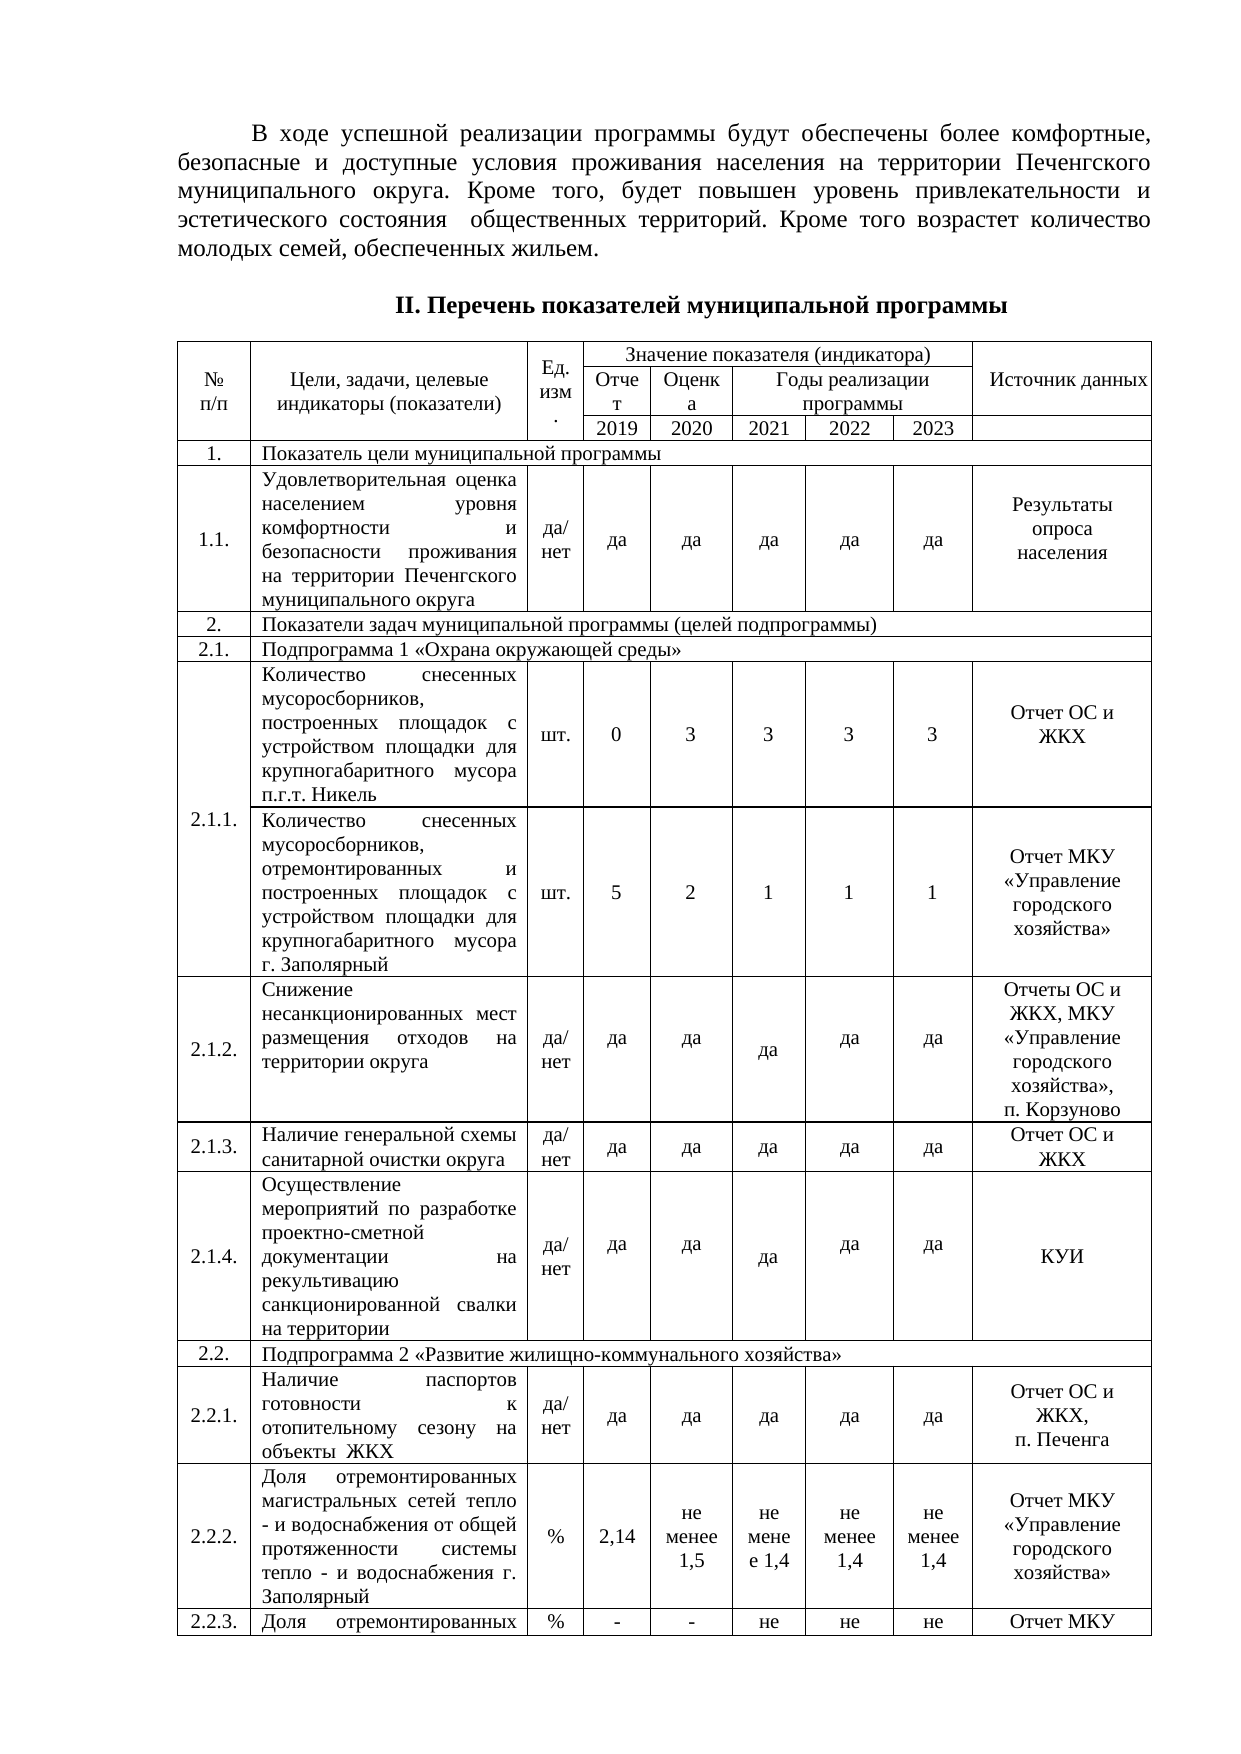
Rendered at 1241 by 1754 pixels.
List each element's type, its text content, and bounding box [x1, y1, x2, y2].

table_cell да [806, 1172, 893, 1340]
table_cell да [651, 977, 732, 1121]
table_cell - [584, 1609, 650, 1635]
table_cell Наличие паспортов готовности к отопительному сезону на объекты ЖКХ [251, 1367, 527, 1463]
table_cell 2 [651, 808, 732, 976]
table_cell да/ нет [528, 1367, 583, 1463]
table_cell шт. [528, 662, 583, 806]
table_cell Отчет МКУ «Управление городского хозяйства» [973, 808, 1151, 976]
table_cell да [733, 1172, 805, 1340]
table_cell 3 [651, 662, 732, 806]
table_header Значение показателя (индикатора) [584, 342, 972, 366]
table_cell да [733, 1123, 805, 1171]
table_cell да [894, 1172, 972, 1340]
table_cell да [584, 466, 650, 611]
table_cell да [894, 466, 972, 611]
table_cell 2.1.1. [178, 662, 250, 976]
table_header Цели, задачи, целевые индикаторы (показатели) [251, 342, 527, 440]
table_header № п/п [178, 342, 250, 440]
table_cell Отчеты ОС и ЖКХ, МКУ «Управление городского хозяйства», п. Корзуново [973, 977, 1151, 1121]
text В ходе успешной реализации программы будут обеспечены более комфортные, безопасные и доступные условия проживания населения на территории Печенгского муниципального округа. Кроме того, будет повышен уровень привлекательности и эстетического состояния общественных территорий. Кроме того возрастет количество молодых семей, обеспеченных жильем. [177, 118, 1152, 262]
table_cell да/ нет [528, 977, 583, 1121]
table_cell КУИ [973, 1172, 1151, 1340]
table_cell Показатель цели муниципальной программы [251, 441, 1151, 465]
table_cell да [806, 466, 893, 611]
table_cell Снижение несанкционированных мест размещения отходов на территории округа [251, 977, 527, 1121]
table_cell Подпрограмма 1 «Охрана окружающей среды» [251, 637, 1151, 661]
table_cell да [806, 1123, 893, 1171]
table_cell 3 [894, 662, 972, 806]
table_cell [973, 416, 1151, 440]
table_cell не менее 1,4 [806, 1464, 893, 1608]
table_cell да [894, 977, 972, 1121]
table_cell Годы реализации программы [733, 367, 972, 415]
table_cell 0 [584, 662, 650, 806]
table_cell Доля отремонтированных магистральных сетей тепло - и водоснабжения от общей протяженности системы тепло - и водоснабжения г. Заполярный [251, 1464, 527, 1608]
table_cell не менее 0,5 [806, 1609, 893, 1635]
table_cell да [894, 1367, 972, 1463]
table_cell да [894, 1123, 972, 1171]
table_cell 1 [894, 808, 972, 976]
table_cell 3 [806, 662, 893, 806]
table_cell да/ нет [528, 1172, 583, 1340]
table_cell 2.1.4. [178, 1172, 250, 1340]
table_cell Удовлетворительная оценка населением уровня комфортности и безопасности проживания на территории Печенгского муниципального округа [251, 466, 527, 611]
table_cell да [584, 977, 650, 1121]
text II. Перечень показателей муниципальной программы [177, 291, 1152, 319]
table_cell не менее 1,5 [651, 1464, 732, 1608]
table_cell 2022 [806, 416, 893, 440]
table_cell да [651, 1172, 732, 1340]
table_cell да [806, 1367, 893, 1463]
table_cell Отчет МКУ «Управление городского хозяйства» [973, 1464, 1151, 1608]
table_cell 2.2.1. [178, 1367, 250, 1463]
table_cell да [651, 1123, 732, 1171]
table_cell Показатели задач муниципальной программы (целей подпрограммы) [251, 612, 1151, 636]
table_cell да [584, 1172, 650, 1340]
table_cell да [584, 1367, 650, 1463]
table_cell - [651, 1609, 732, 1635]
table_cell 2. [178, 612, 250, 636]
table_cell да [733, 466, 805, 611]
table_cell 2020 [651, 416, 732, 440]
table_cell 1 [806, 808, 893, 976]
table_cell 2.1. [178, 637, 250, 661]
table_cell 2023 [894, 416, 972, 440]
table_cell 2021 [733, 416, 805, 440]
table_cell 2.1.3. [178, 1123, 250, 1171]
table_cell Отчет ОС и ЖКХ, п. Печенга [973, 1367, 1151, 1463]
table_cell 2.2.3. [178, 1609, 250, 1635]
table_cell 1.1. [178, 466, 250, 611]
table_cell 2019 [584, 416, 650, 440]
table_cell да [651, 1367, 732, 1463]
table_cell Подпрограмма 2 «Развитие жилищно-коммунального хозяйства» [251, 1341, 1151, 1366]
table_cell да [584, 1123, 650, 1171]
table_cell да [733, 977, 805, 1121]
table_cell Осуществление мероприятий по разработке проектно-сметной документации на рекультивацию санкционированной свалки на территории [251, 1172, 527, 1340]
table_cell 1 [733, 808, 805, 976]
table_cell Отчет [584, 367, 650, 415]
table_cell 2.1.2. [178, 977, 250, 1121]
table_cell не менее 0,5 [894, 1609, 972, 1635]
table_cell Отчет ОС и ЖКХ [973, 1123, 1151, 1171]
table_cell шт. [528, 808, 583, 976]
table_cell 3 [733, 662, 805, 806]
table_cell Количество снесенных мусоросборников, построенных площадок с устройством площадки для крупногабаритного мусора п.г.т. Никель [251, 662, 527, 806]
table_header Источник данных [973, 342, 1151, 415]
table_cell Количество снесенных мусоросборников, отремонтированных и построенных площадок с устройством площадки для крупногабаритного мусора г. Заполярный [251, 808, 527, 976]
table_cell да/ нет [528, 1123, 583, 1171]
table_cell не менее 0,5 [733, 1609, 805, 1635]
table_cell 2,14 [584, 1464, 650, 1608]
table_cell 1. [178, 441, 250, 465]
table_cell 2.2.2. [178, 1464, 250, 1608]
table_cell % [528, 1609, 583, 1635]
table_cell да [651, 466, 732, 611]
table_cell не менее 1,4 [894, 1464, 972, 1608]
table_cell Результаты опроса населения [973, 466, 1151, 611]
table_cell да [733, 1367, 805, 1463]
table_cell не менее 1,4 [733, 1464, 805, 1608]
table_cell да/ нет [528, 466, 583, 611]
table_cell Отчет ОС и ЖКХ [973, 662, 1151, 806]
table_header Ед. изм. [528, 342, 583, 440]
table_cell Наличие генеральной схемы санитарной очистки округа [251, 1123, 527, 1171]
table_cell 5 [584, 808, 650, 976]
table_cell да [806, 977, 893, 1121]
table_cell % [528, 1464, 583, 1608]
table_cell Отчет МКУ «Управление городского хозяйства» [973, 1609, 1151, 1635]
table_cell 2.2. [178, 1341, 250, 1366]
table_cell Оценка [651, 367, 732, 415]
